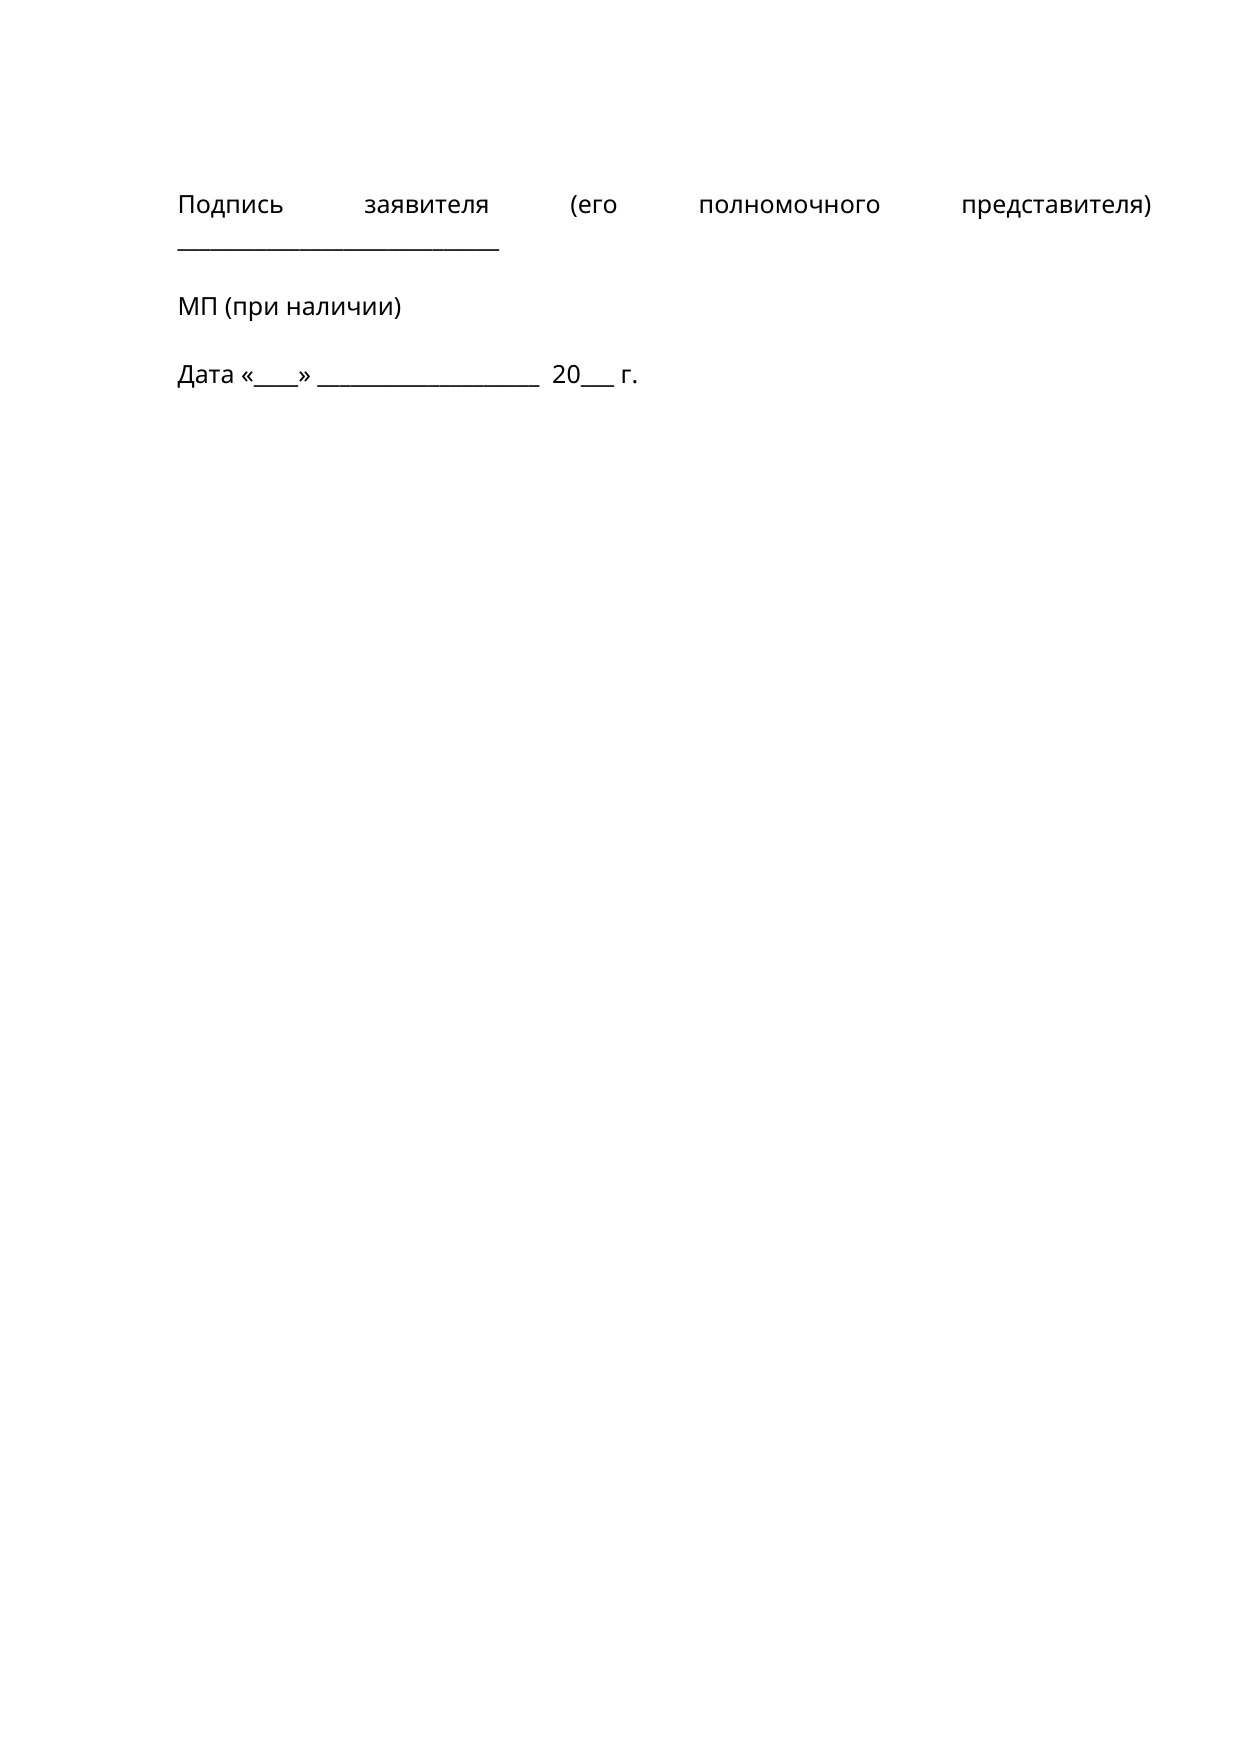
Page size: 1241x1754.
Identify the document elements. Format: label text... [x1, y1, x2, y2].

text МП (при наличии) [177, 288, 1152, 322]
text Дата «____» ____________________ 20___ г. [177, 357, 1152, 391]
text Подпись заявителя (его полномочного представителя) _____________________________ [177, 186, 1152, 254]
